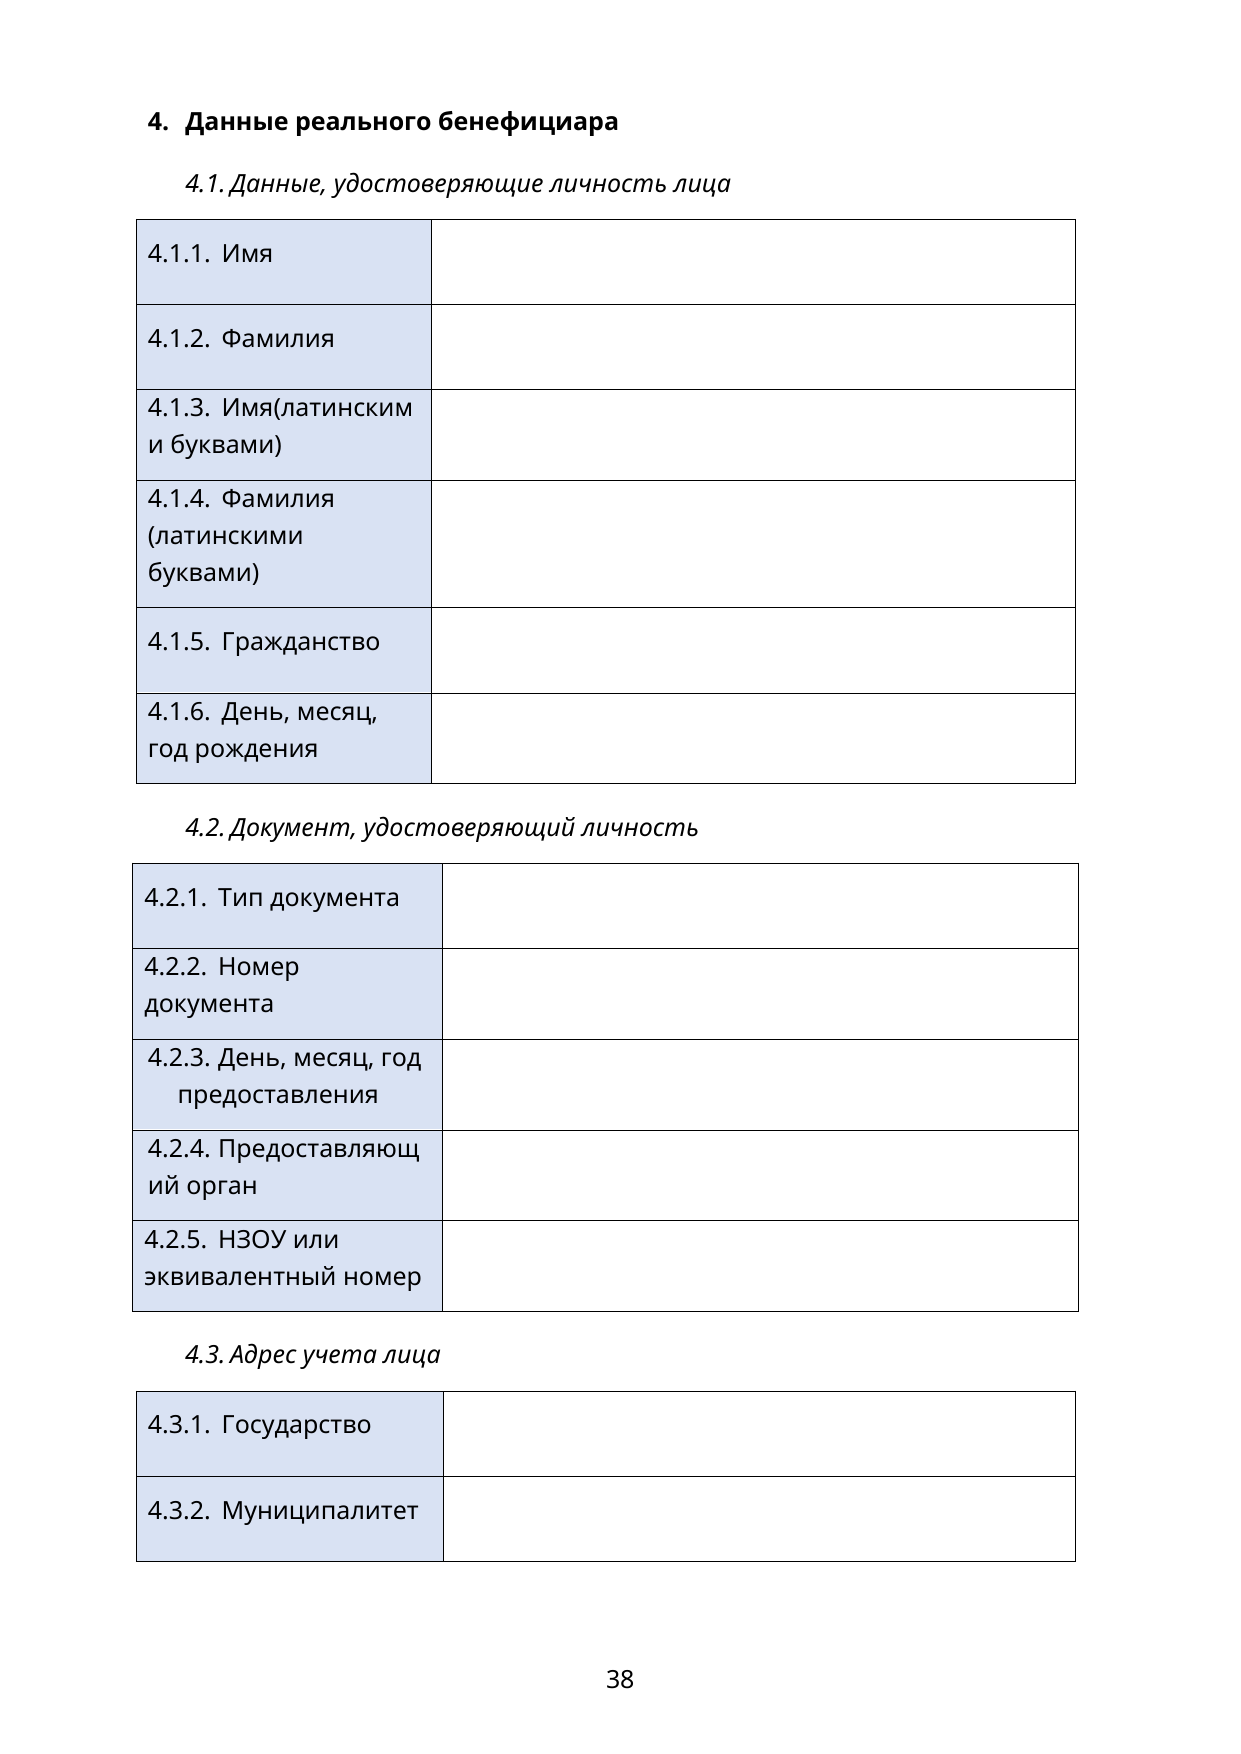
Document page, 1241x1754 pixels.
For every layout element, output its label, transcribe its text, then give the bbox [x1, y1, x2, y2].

table_cell День, месяц, год предоставления [133, 1040, 442, 1129]
table_cell [432, 481, 1075, 607]
table_cell Номер документа [133, 949, 442, 1039]
table_header Имя [137, 220, 431, 304]
table_header [444, 1392, 1075, 1476]
list Адрес учета лица [185, 1337, 1092, 1371]
table_cell [432, 694, 1075, 783]
table_cell [432, 390, 1075, 480]
list Данные реального бенефициара [148, 103, 1092, 137]
table_cell [432, 305, 1075, 389]
table_cell [443, 1131, 1078, 1220]
table_cell День, месяц, год рождения [137, 694, 431, 783]
table_cell НЗОУ или эквивалентный номер [133, 1221, 442, 1311]
table_cell [432, 608, 1075, 692]
table_cell [443, 1040, 1078, 1129]
table_cell [443, 949, 1078, 1039]
table_cell Имя(латинскими буквами) [137, 390, 431, 480]
table_header [432, 220, 1075, 304]
list Документ, удостоверяющий личность [185, 809, 1092, 843]
table_cell [444, 1477, 1075, 1561]
table_cell Муниципалитет [137, 1477, 443, 1561]
table_cell Фамилия (латинскими буквами) [137, 481, 431, 607]
table_header Тип документа [133, 864, 442, 948]
table_header [443, 864, 1078, 948]
table_cell Фамилия [137, 305, 431, 389]
table_header Государство [137, 1392, 443, 1476]
table_cell [443, 1221, 1078, 1311]
list Данные, удостоверяющие личность лица [185, 165, 1092, 199]
table_cell Предоставляющий орган [133, 1131, 442, 1220]
table_cell Гражданство [137, 608, 431, 692]
